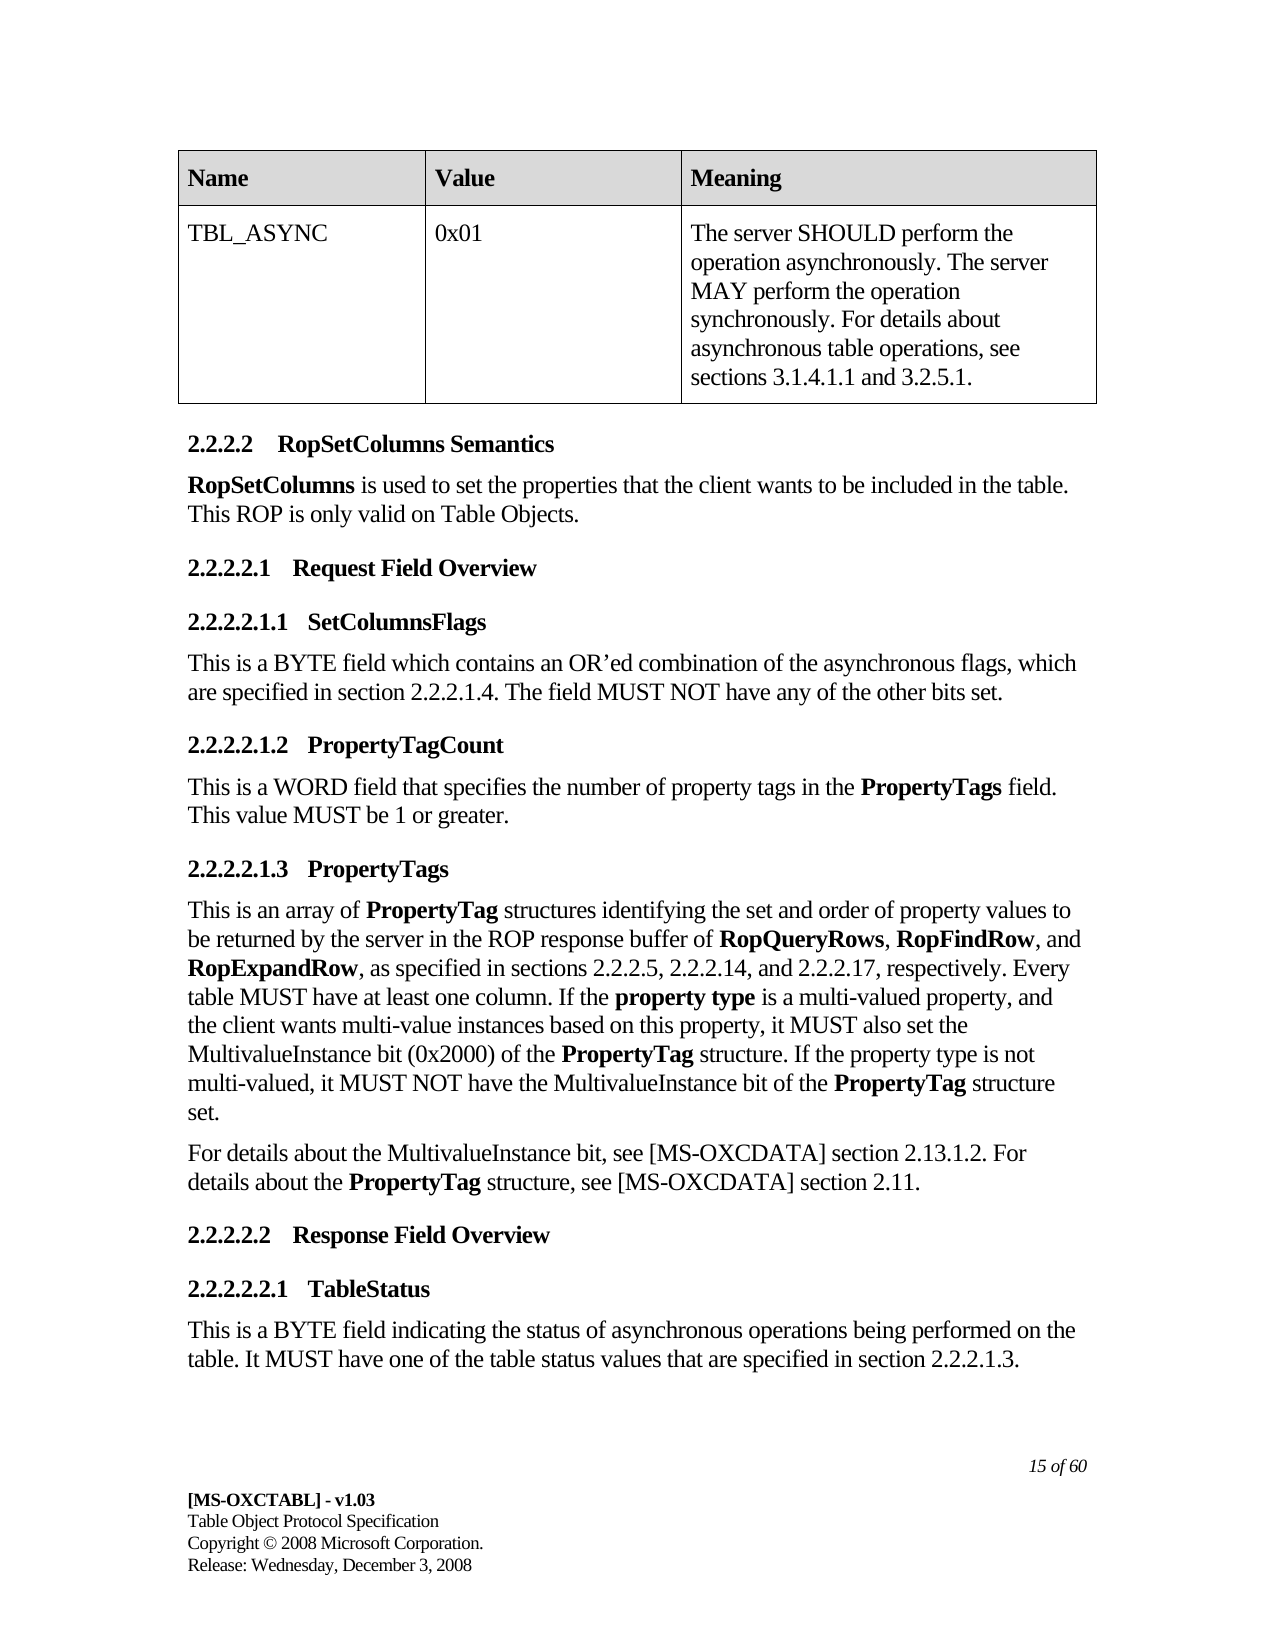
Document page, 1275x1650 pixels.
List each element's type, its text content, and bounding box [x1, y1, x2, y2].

text This is a BYTE field which contains an OR’ed combination of the asynchronous flags, which are specified in section 2.2.2.1.4. The field MUST NOT have any of the other bits set. [187, 648, 1087, 706]
subtitle Response Field Overview [187, 1221, 1087, 1249]
table_cell TBL_ASYNC [179, 206, 425, 403]
table_header Name [179, 151, 425, 205]
table_cell 0x01 [426, 206, 681, 403]
table_cell The server SHOULD perform the operation asynchronously. The server MAY perform the operation synchronously. For details about asynchronous table operations, see sections 3.1.4.1.1 and 3.2.5.1. [682, 206, 1096, 403]
subtitle RopSetColumns Semantics [187, 429, 1087, 458]
subtitle PropertyTagCount [187, 731, 1087, 759]
subtitle PropertyTags [187, 854, 1087, 883]
table_header Meaning [682, 151, 1096, 205]
text This is an array of PropertyTag structures identifying the set and order of property values to be returned by the server in the ROP response buffer of RopQueryRows, RopFindRow, and RopExpandRow, as specified in sections 2.2.2.5, 2.2.2.14, and 2.2.2.17, respectively. Every table MUST have at least one column. If the property type is a multi-valued property, and the client wants multi-value instances based on this property, it MUST also set the MultivalueInstance bit (0x2000) of the PropertyTag structure. If the property type is not multi-valued, it MUST NOT have the MultivalueInstance bit of the PropertyTag structure set. [187, 896, 1087, 1126]
subtitle Request Field Overview [187, 553, 1087, 582]
subtitle SetColumnsFlags [187, 607, 1087, 636]
subtitle TableStatus [187, 1274, 1087, 1303]
table_header Value [426, 151, 681, 205]
text For details about the MultivalueInstance bit, see [MS-OXCDATA] section 2.13.1.2. For details about the PropertyTag structure, see [MS-OXCDATA] section 2.11. [187, 1138, 1087, 1196]
text RopSetColumns is used to set the properties that the client wants to be included in the table. This ROP is only valid on Table Objects. [187, 471, 1087, 528]
text This is a WORD field that specifies the number of property tags in the PropertyTags field. This value MUST be 1 or greater. [187, 772, 1087, 829]
text This is a BYTE field indicating the status of asynchronous operations being performed on the table. It MUST have one of the table status values that are specified in section 2.2.2.1.3. [187, 1316, 1087, 1373]
